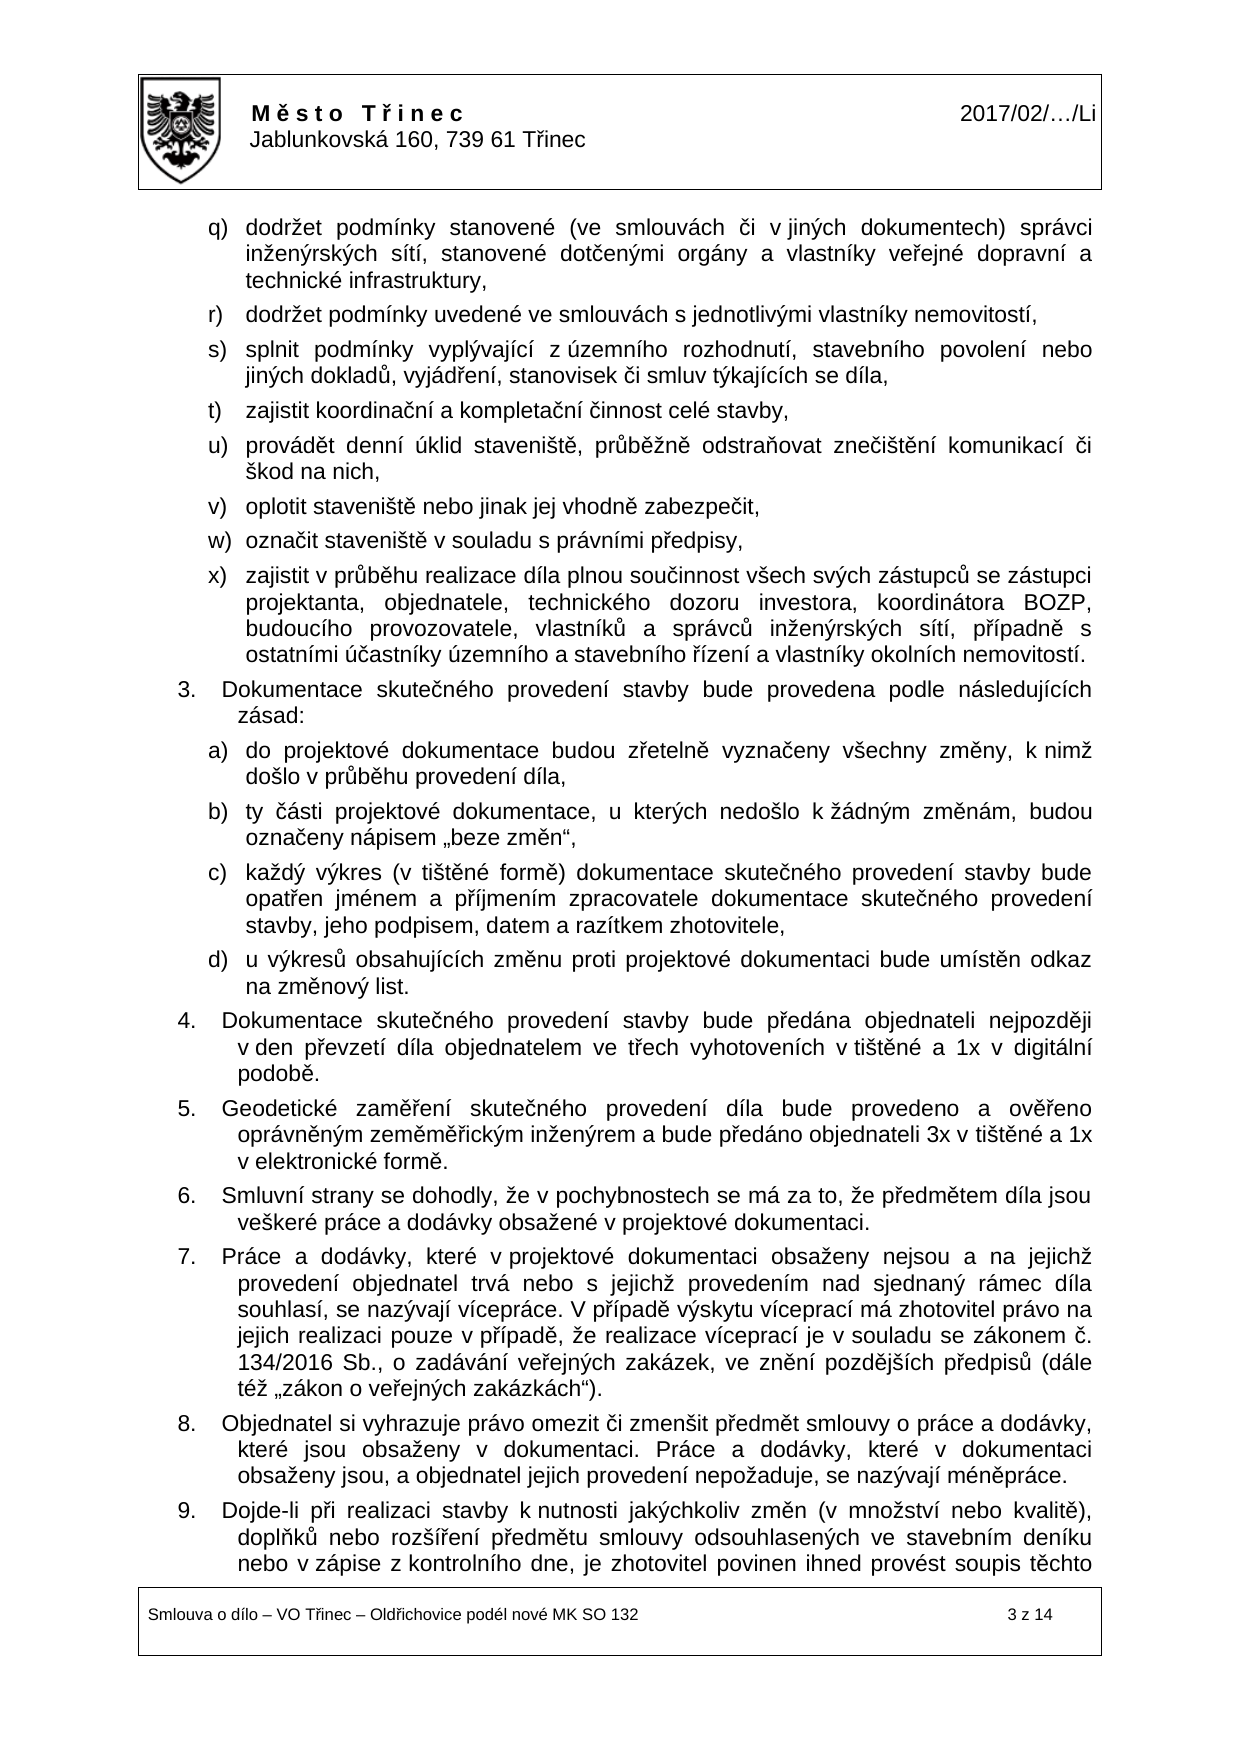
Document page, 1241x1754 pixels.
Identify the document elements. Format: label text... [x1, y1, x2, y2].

subtitle 6. Smluvní strany se dohodly, že v pochybnostech se má za to, že předmětem díla jsou veškeré práce a dodávky obsažené v projektové dokumentaci. [177, 1182, 1093, 1235]
list zajistit koordinační a kompletační činnost celé stavby, [208, 397, 1093, 423]
list u výkresů obsahujících změnu proti projektové dokumentaci bude umístěn odkaz na změnový list. [208, 946, 1093, 999]
list dodržet podmínky uvedené ve smlouvách s jednotlivými vlastníky nemovitostí, [208, 301, 1093, 328]
subtitle 4. Dokumentace skutečného provedení stavby bude předána objednateli nejpozději v den převzetí díla objednatelem ve třech vyhotoveních v tištěné a 1x v digitální podobě. [177, 1007, 1093, 1087]
subtitle 7. Práce a dodávky, které v projektové dokumentaci obsaženy nejsou a na jejichž provedení objednatel trvá nebo s jejichž provedením nad sjednaný rámec díla souhlasí, se nazývají vícepráce. V případě výskytu víceprací má zhotovitel právo na jejich realizaci pouze v případě, že realizace víceprací je v souladu se zákonem č. 134/2016 Sb., o zadávání veřejných zakázek, ve znění pozdějších předpisů (dále též „zákon o veřejných zakázkách“). [177, 1243, 1093, 1401]
list ty části projektové dokumentace, u kterých nedošlo k žádným změnám, budou označeny nápisem „beze změn“, [208, 798, 1093, 851]
subtitle 8. Objednatel si vyhrazuje právo omezit či zmenšit předmět smlouvy o práce a dodávky, které jsou obsaženy v dokumentaci. Práce a dodávky, které v dokumentaci obsaženy jsou, a objednatel jejich provedení nepožaduje, se nazývají méněpráce. [177, 1410, 1093, 1489]
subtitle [177, 1497, 1093, 1576]
list splnit podmínky vyplývající z územního rozhodnutí, stavebního povolení nebo jiných dokladů, vyjádření, stanovisek či smluv týkajících se díla, [208, 336, 1093, 389]
list označit staveniště v souladu s právními předpisy, [208, 527, 1093, 554]
subtitle 5. Geodetické zaměření skutečného provedení díla bude provedeno a ověřeno oprávněným zeměměřickým inženýrem a bude předáno objednateli 3x v tištěné a 1x v elektronické formě. [177, 1095, 1093, 1174]
subtitle zajistit v průběhu realizace díla plnou součinnost všech svých zástupců se zástupci projektanta, objednatele, technického dozoru investora, koordinátora BOZP, budoucího provozovatele, vlastníků a správců inženýrských sítí, případně s ostatními účastníky územního a stavebního řízení a vlastníky okolních nemovitostí. [208, 562, 1093, 668]
list do projektové dokumentace budou zřetelně vyznačeny všechny změny, k nimž došlo v průběhu provedení díla, [208, 737, 1093, 790]
list oplotit staveniště nebo jinak jej vhodně zabezpečit, [208, 493, 1093, 519]
list dodržet podmínky stanovené (ve smlouvách či v jiných dokumentech) správci inženýrských sítí, stanovené dotčenými orgány a vlastníky veřejné dopravní a technické infrastruktury, [208, 214, 1093, 293]
list každý výkres (v tištěné formě) dokumentace skutečného provedení stavby bude opatřen jménem a příjmením zpracovatele dokumentace skutečného provedení stavby, jeho podpisem, datem a razítkem zhotovitele, [208, 859, 1093, 938]
list provádět denní úklid staveniště, průběžně odstraňovat znečištění komunikací či škod na nich, [208, 432, 1093, 484]
subtitle 3. Dokumentace skutečného provedení stavby bude provedena podle následujících zásad: [177, 676, 1093, 729]
